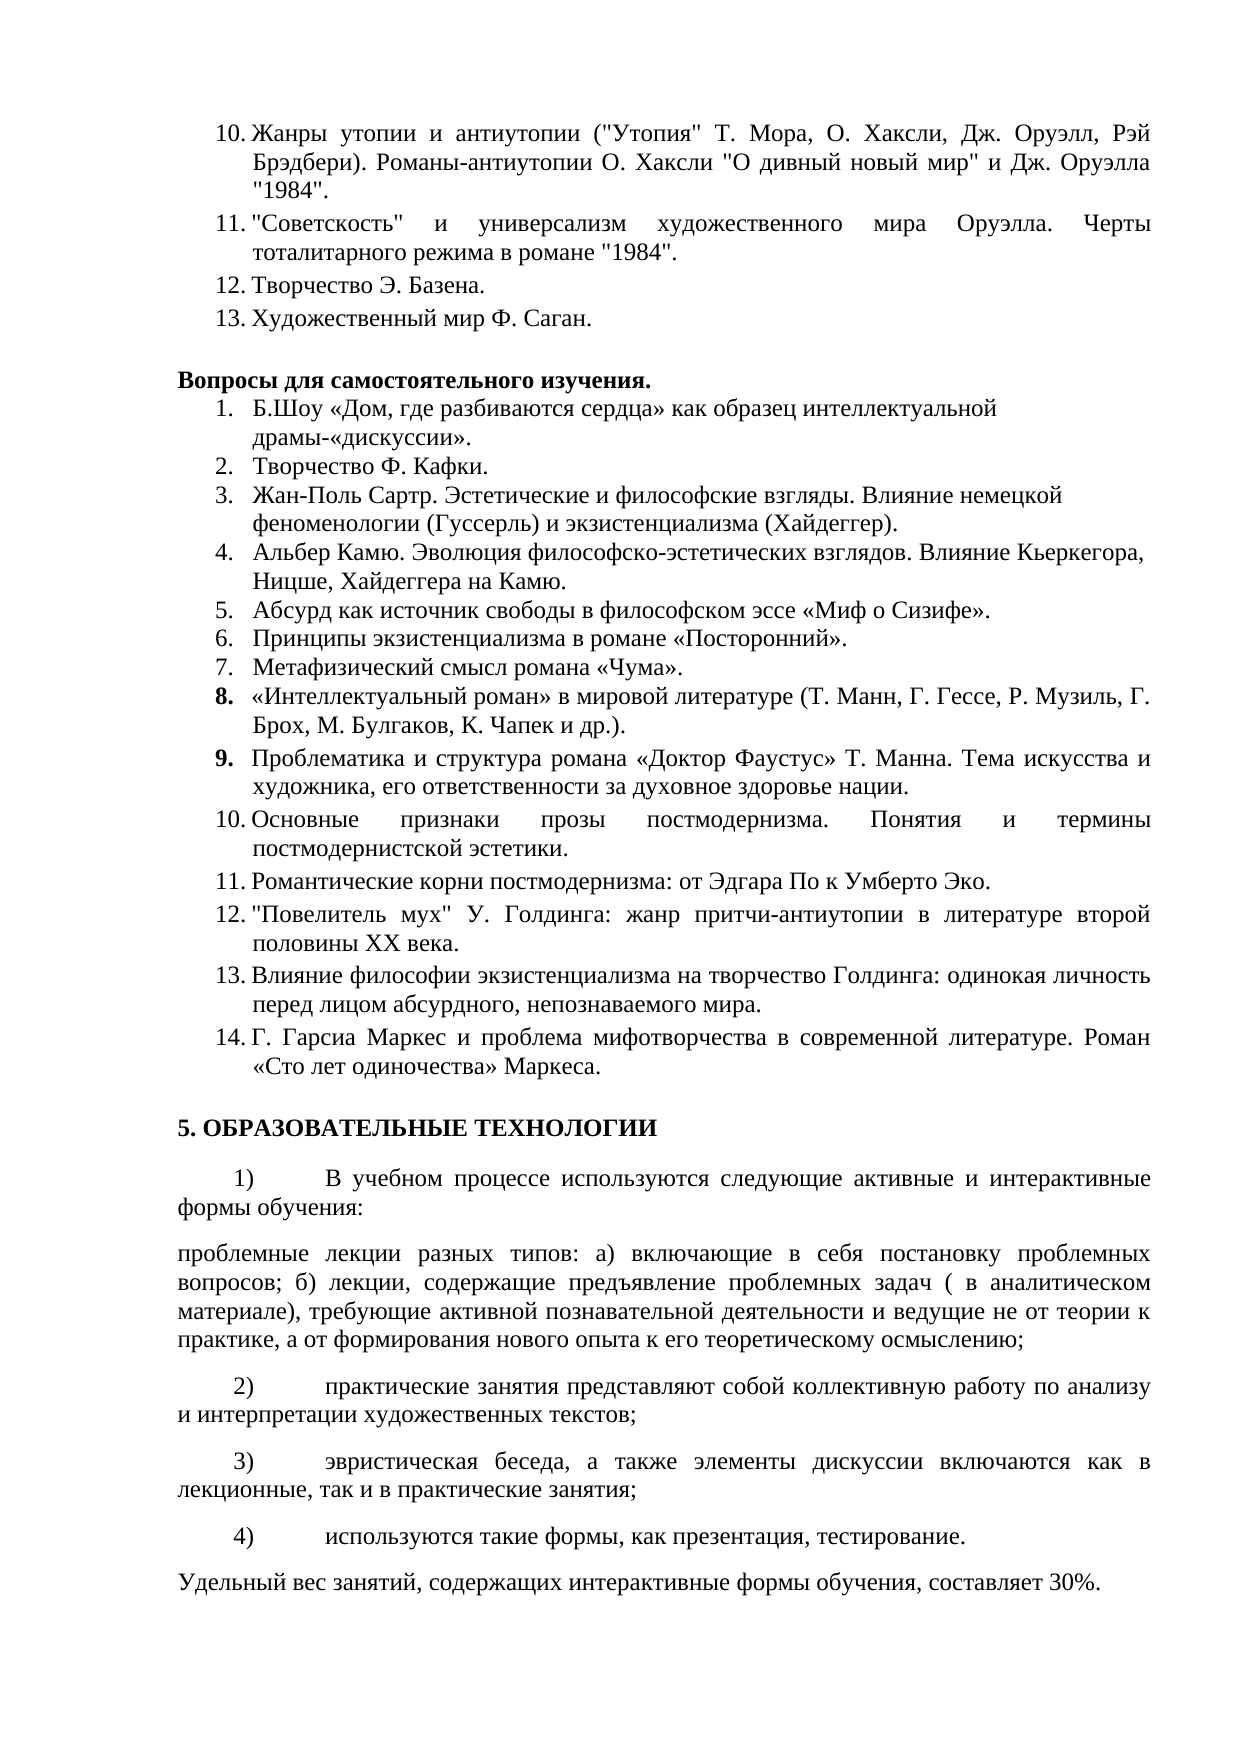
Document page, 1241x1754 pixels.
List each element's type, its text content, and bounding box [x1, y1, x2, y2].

list Влияние философии экзистенциализма на творчество Голдинга: одинокая личность перед лицом абсурдного, непознаваемого мира. [215, 961, 1152, 1018]
list "Советскость" и универсализм художественного мира Оруэлла. Черты тоталитарного режима в романе "1984". [215, 208, 1152, 266]
list Принципы экзистенциализма в романе «Посторонний». [215, 623, 1152, 652]
list Г. Гарсиа Маркес и проблема мифотворчества в современной литературе. Роман «Сто лет одиночества» Маркеса. [215, 1022, 1152, 1080]
list Основные признаки прозы постмодернизма. Понятия и термины постмодернистской эстетики. [215, 804, 1152, 862]
list «Интеллектуальный роман» в мировой литературе (Т. Манн, Г. Гессе, Р. Музиль, Г. Брох, М. Булгаков, К. Чапек и др.). [215, 681, 1152, 738]
list Романтические корни постмодернизма: от Эдгара По к Умберто Эко. [215, 866, 1152, 895]
list В учебном процессе используются следующие активные и интерактивные формы обучения: [177, 1163, 1152, 1221]
list Метафизический смысл романа «Чума». [215, 652, 1152, 681]
list Альбер Камю. Эволюция философско-эстетических взглядов. Влияние Кьеркегора, Ницше, Хайдеггера на Камю. [215, 537, 1152, 595]
list Проблематика и структура романа «Доктор Фаустус» Т. Манна. Тема искусства и художника, его ответственности за духовное здоровье нации. [215, 743, 1152, 800]
text 5. ОБРАЗОВАТЕЛЬНЫЕ ТЕХНОЛОГИИ [177, 1113, 1152, 1142]
list "Повелитель мух" У. Голдинга: жанр притчи-антиутопии в литературе второй половины ХХ века. [215, 899, 1152, 956]
list эвристическая беседа, а также элементы дискуссии включаются как в лекционные, так и в практические занятия; [177, 1446, 1152, 1503]
list Б.Шоу «Дом, где разбиваются сердца» как образец интеллектуальной драмы-«дискуссии». [215, 393, 1152, 451]
list Творчество Ф. Кафки. [215, 451, 1152, 480]
list Абсурд как источник свободы в философском эссе «Миф о Сизифе». [215, 595, 1152, 623]
list Жанры утопии и антиутопии ("Утопия" Т. Мора, О. Хаксли, Дж. Оруэлл, Рэй Брэдбери). Романы-антиутопии О. Хаксли "О дивный новый мир" и Дж. Оруэлла "1984". [215, 118, 1152, 204]
list Художественный мир Ф. Саган. [215, 303, 1152, 332]
list используются такие формы, как презентация, тестирование. [177, 1521, 1152, 1549]
list Жан-Поль Сартр. Эстетические и философские взгляды. Влияние немецкой феноменологии (Гуссерль) и экзистенциализма (Хайдеггер). [215, 480, 1152, 537]
text проблемные лекции разных типов: а) включающие в себя постановку проблемных вопросов; б) лекции, содержащие предъявление проблемных задач ( в аналитическом материале), требующие активной познавательной деятельности и ведущие не от теории к практике, а от формирования нового опыта к его теоретическому осмыслению; [177, 1238, 1152, 1353]
text Удельный вес занятий, содержащих интерактивные формы обучения, составляет 30%. [177, 1567, 1152, 1596]
text Вопросы для самостоятельного изучения. [177, 365, 1152, 393]
list Творчество Э. Базена. [215, 270, 1152, 299]
list практические занятия представляют собой коллективную работу по анализу и интерпретации художественных текстов; [177, 1371, 1152, 1428]
